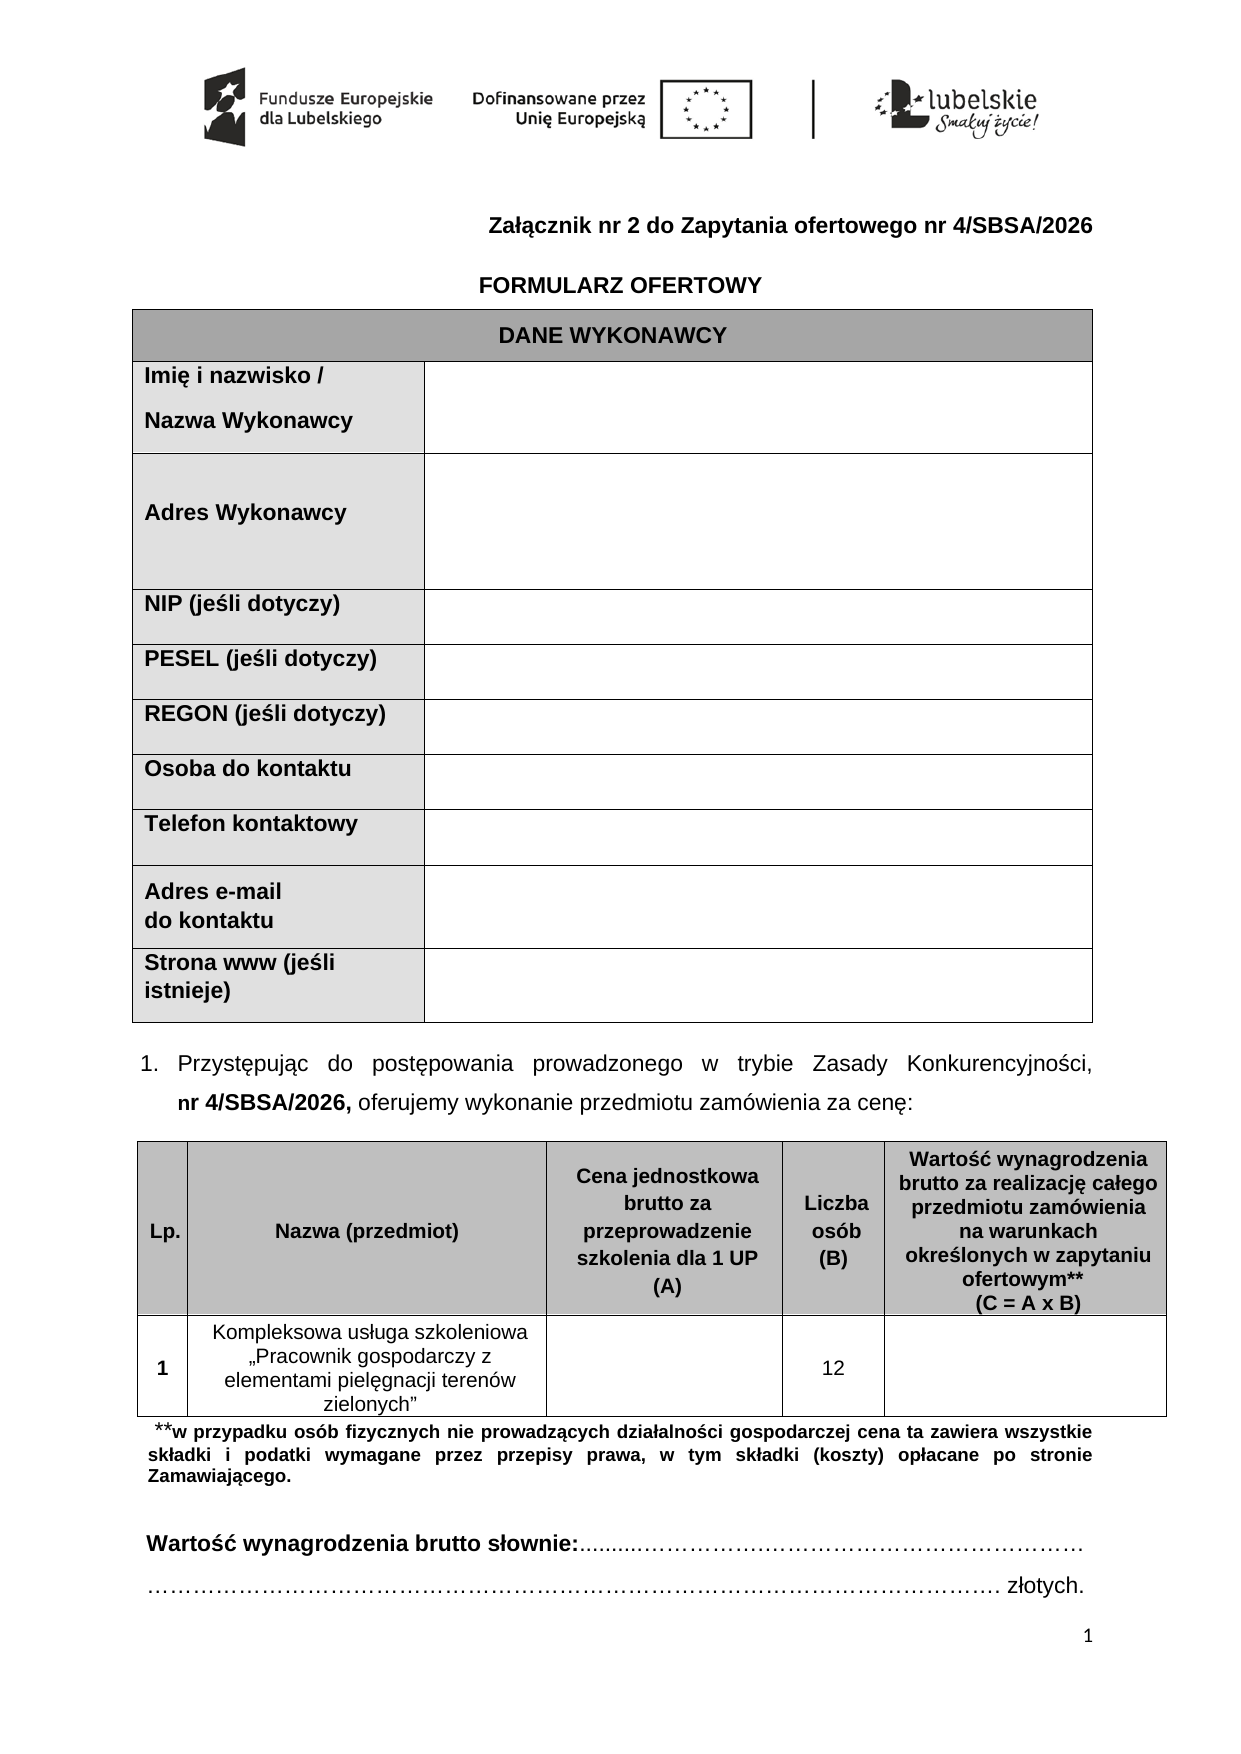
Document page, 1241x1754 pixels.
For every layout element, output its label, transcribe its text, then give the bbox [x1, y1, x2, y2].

table_header Wartość wynagrodzenia brutto za realizację całego przedmiotu zamówienia na warunkach określonych w zapytaniu ofertowym** (C = A x B) [885, 1142, 1166, 1314]
text **w przypadku osób fizycznych nie prowadzących działalności gospodarczej cena ta zawiera wszystkie składki i podatki wymagane przez przepisy prawa, w tym składki (koszty) opłacane po stronie Zamawiającego. [148, 1417, 1093, 1487]
table_cell Imię i nazwisko / Nazwa Wykonawcy [133, 362, 424, 452]
table_cell Strona www (jeśli istnieje) [133, 949, 424, 1022]
table_cell NIP (jeśli dotyczy) [133, 590, 424, 644]
table_cell [425, 454, 1092, 589]
table_cell [425, 949, 1092, 1022]
table_cell Kompleksowa usługa szkoleniowa „Pracownik gospodarczy z elementami pielęgnacji terenów zielonych” [188, 1316, 546, 1416]
table_cell [425, 700, 1092, 754]
list Przystępując do postępowania prowadzonego w trybie Zasady Konkurencyjności, nr 4/SBSA/2026, oferujemy wykonanie przedmiotu zamówienia za cenę: [140, 1049, 1093, 1115]
table_cell 1 [138, 1316, 187, 1416]
table_cell [425, 866, 1092, 948]
table_header Liczba osób (B) [783, 1142, 884, 1314]
table_cell [425, 755, 1092, 809]
text …………………………………………………………………………………………………. złotych. [146, 1572, 1093, 1599]
table_header Nazwa (przedmiot) [188, 1142, 546, 1314]
text FORMULARZ OFERTOWY [148, 272, 1093, 298]
table_cell [425, 810, 1092, 865]
picture [182, 47, 1058, 166]
text Załącznik nr 2 do Zapytania ofertowego nr 4/SBSA/2026 [146, 212, 1093, 238]
table_cell PESEL (jeśli dotyczy) [133, 645, 424, 699]
table_cell REGON (jeśli dotyczy) [133, 700, 424, 754]
table_cell [425, 645, 1092, 699]
text Wartość wynagrodzenia brutto słownie:..........…………….…………………………………… [146, 1529, 1093, 1556]
table_header DANE WYKONAWCY [133, 310, 1092, 361]
table_cell Adres e-mail do kontaktu [133, 866, 424, 948]
table_cell [885, 1316, 1166, 1416]
table_cell Adres Wykonawcy [133, 454, 424, 589]
table_cell [425, 590, 1092, 644]
table_cell Telefon kontaktowy [133, 810, 424, 865]
table_cell [547, 1316, 782, 1416]
table_cell 12 [783, 1316, 884, 1416]
table_header Cena jednostkowa brutto za przeprowadzenie szkolenia dla 1 UP (A) [547, 1142, 782, 1314]
table_header Lp. [138, 1142, 187, 1314]
table_cell Osoba do kontaktu [133, 755, 424, 809]
table_cell [425, 362, 1092, 452]
